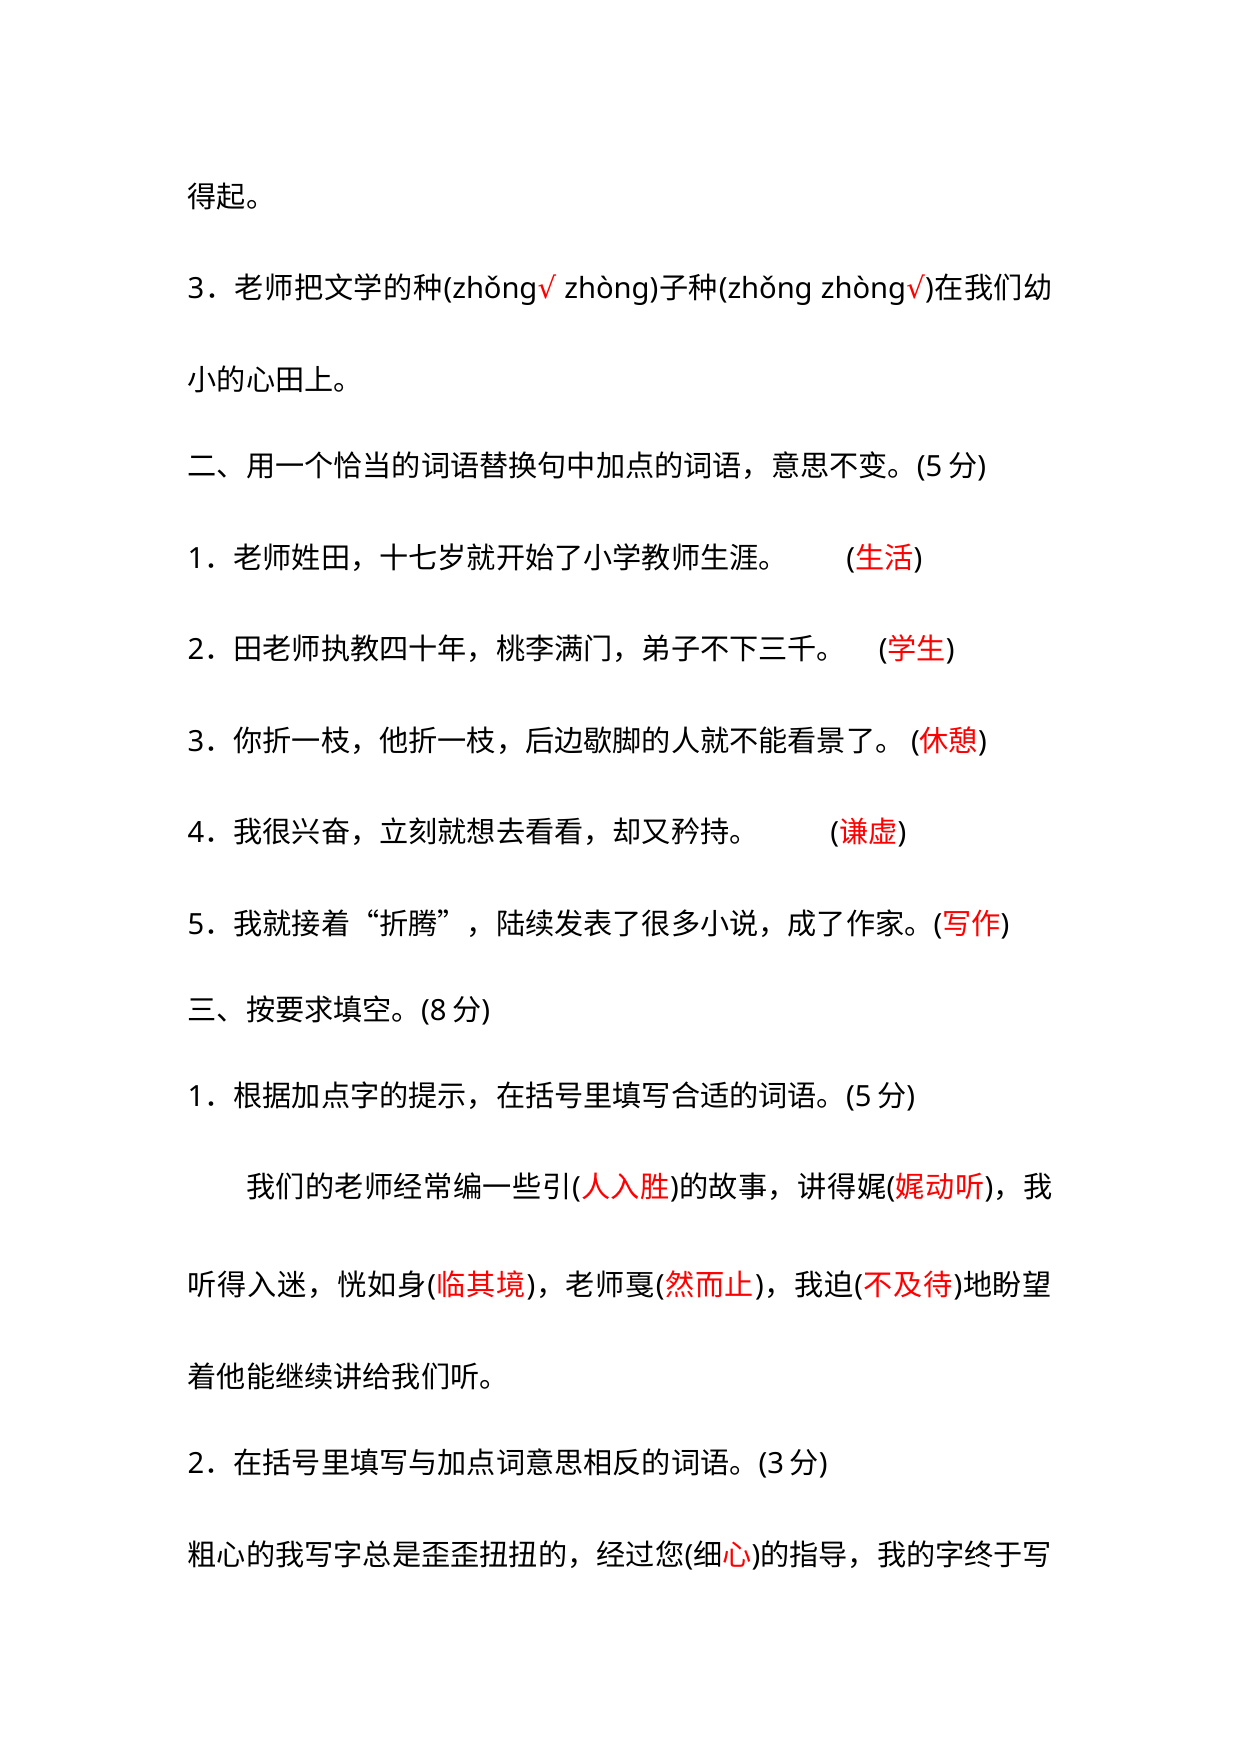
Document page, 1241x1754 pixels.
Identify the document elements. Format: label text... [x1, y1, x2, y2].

text 三、按要求填空。(8分) [187, 975, 1053, 1040]
text 5．我就接着“折腾”，陆续发表了很多小说，成了作家。(写作) [187, 884, 1053, 949]
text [187, 162, 1053, 227]
text 3．你折一枝，他折一枝，后边歇脚的人就不能看景了。 (休憩) [187, 701, 1053, 766]
text 二、用一个恰当的词语替换句中加点的词语，意思不变。(5分) [187, 432, 1053, 497]
text 2．在括号里填写与加点词意思相反的词语。(3分) [187, 1429, 1053, 1494]
text 4．我很兴奋，立刻就想去看看，却又矜持。 (谦虚) [187, 792, 1053, 857]
text 1．根据加点字的提示，在括号里填写合适的词语。(5分) [187, 1061, 1053, 1126]
text 1．老师姓田，十七岁就开始了小学教师生涯。 (生活) [187, 518, 1053, 583]
text 2．田老师执教四十年，桃李满门，弟子不下三千。 (学生) [187, 609, 1053, 674]
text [187, 1515, 1053, 1580]
text 我们的老师经常编一些引(人入胜)的故事，讲得娓(娓动听)，我听得入迷，恍如身(临其境)，老师戛(然而止)，我迫(不及待)地盼望着他能继续讲给我们听。 [187, 1147, 1053, 1407]
text 3．老师把文学的种(zhǒng√ zhòng)子种(zhǒng zhòng√)在我们幼小的心田上。 [187, 248, 1053, 411]
